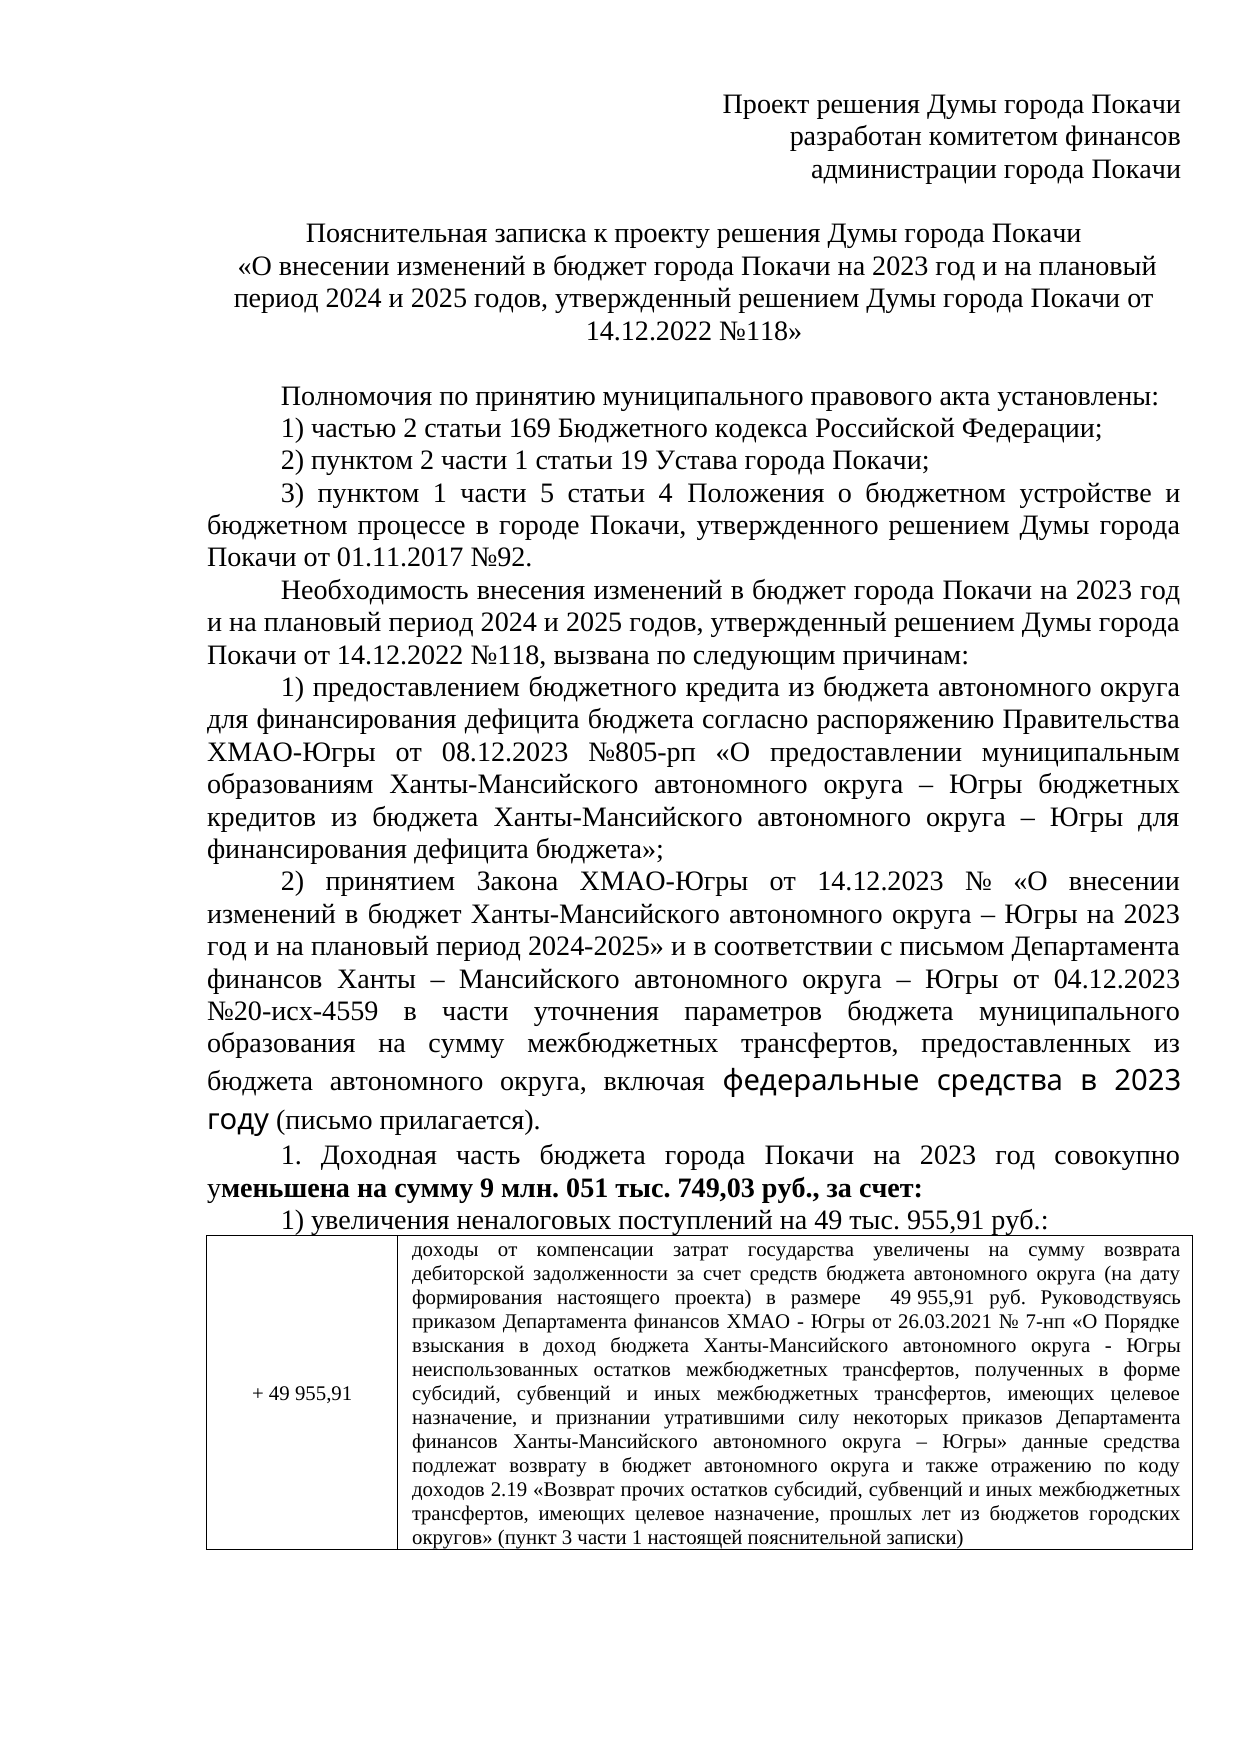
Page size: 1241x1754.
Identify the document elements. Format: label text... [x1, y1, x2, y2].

text 1. Доходная часть бюджета города Покачи на 2023 год совокупно уменьшена на сумму 9 млн. 051 тыс. 749,03 руб., за счет: [207, 1138, 1181, 1203]
text 1) увеличения неналоговых поступлений на 49 тыс. 955,91 руб.: [207, 1203, 1181, 1235]
table_header + 49 955,91 [207, 1236, 397, 1549]
text Пояснительная записка к проекту решения Думы города Покачи [207, 217, 1181, 249]
text 1) частью 2 статьи 169 Бюджетного кодекса Российской Федерации; [207, 411, 1181, 443]
text «О внесении изменений в бюджет города Покачи на 2023 год и на плановый период 2024 и 2025 годов, утвержденный решением Думы города Покачи от 14.12.2022 №118» [207, 249, 1181, 346]
text разработан комитетом финансов [207, 119, 1181, 152]
table_header доходы от компенсации затрат государства увеличены на сумму возврата дебиторской задолженности за счет средств бюджета автономного округа (на дату формирования настоящего проекта) в размере 49 955,91 руб. Руководствуясь приказом Департамента финансов ХМАО - Югры от 26.03.2021 № 7-нп «О Порядке взыскания в доход бюджета Ханты-Мансийского автономного округа - Югры неиспользованных остатков межбюджетных трансфертов, полученных в форме субсидий, субвенций и иных межбюджетных трансфертов, имеющих целевое назначение, и признании утратившими силу некоторых приказов Департамента финансов Ханты-Мансийского автономного округа – Югры» данные средства подлежат возврату в бюджет автономного округа и также отражению по коду доходов 2.19 «Возврат прочих остатков субсидий, субвенций и иных межбюджетных трансфертов, имеющих целевое назначение, прошлых лет из бюджетов городских округов» (пункт 3 части 1 настоящей пояснительной записки) [398, 1236, 1192, 1549]
text Проект решения Думы города Покачи [207, 87, 1181, 119]
text 3) пунктом 1 части 5 статьи 4 Положения о бюджетном устройстве и бюджетном процессе в городе Покачи, утвержденного решением Думы города Покачи от 01.11.2017 №92. [207, 476, 1181, 573]
text 2) пунктом 2 части 1 статьи 19 Устава города Покачи; [207, 443, 1181, 476]
text Необходимость внесения изменений в бюджет города Покачи на 2023 год и на плановый период 2024 и 2025 годов, утвержденный решением Думы города Покачи от 14.12.2022 №118, вызвана по следующим причинам: [207, 573, 1181, 670]
text 2) принятием Закона ХМАО-Югры от 14.12.2023 № «О внесении изменений в бюджет Ханты-Мансийского автономного округа – Югры на 2023 год и на плановый период 2024-2025» и в соответствии с письмом Департамента финансов Ханты – Мансийского автономного округа – Югры от 04.12.2023 №20-исх-4559 в части уточнения параметров бюджета муниципального образования на сумму межбюджетных трансфертов, предоставленных из бюджета автономного округа, включая федеральные средства в 2023 году (письмо прилагается). [207, 864, 1181, 1138]
text администрации города Покачи [207, 152, 1181, 184]
text 1) предоставлением бюджетного кредита из бюджета автономного округа для финансирования дефицита бюджета согласно распоряжению Правительства ХМАО-Югры от 08.12.2023 №805-рп «О предоставлении муниципальным образованиям Ханты-Мансийского автономного округа – Югры бюджетных кредитов из бюджета Ханты-Мансийского автономного округа – Югры для финансирования дефицита бюджета»; [207, 670, 1181, 864]
text Полномочия по принятию муниципального правового акта установлены: [207, 378, 1181, 411]
